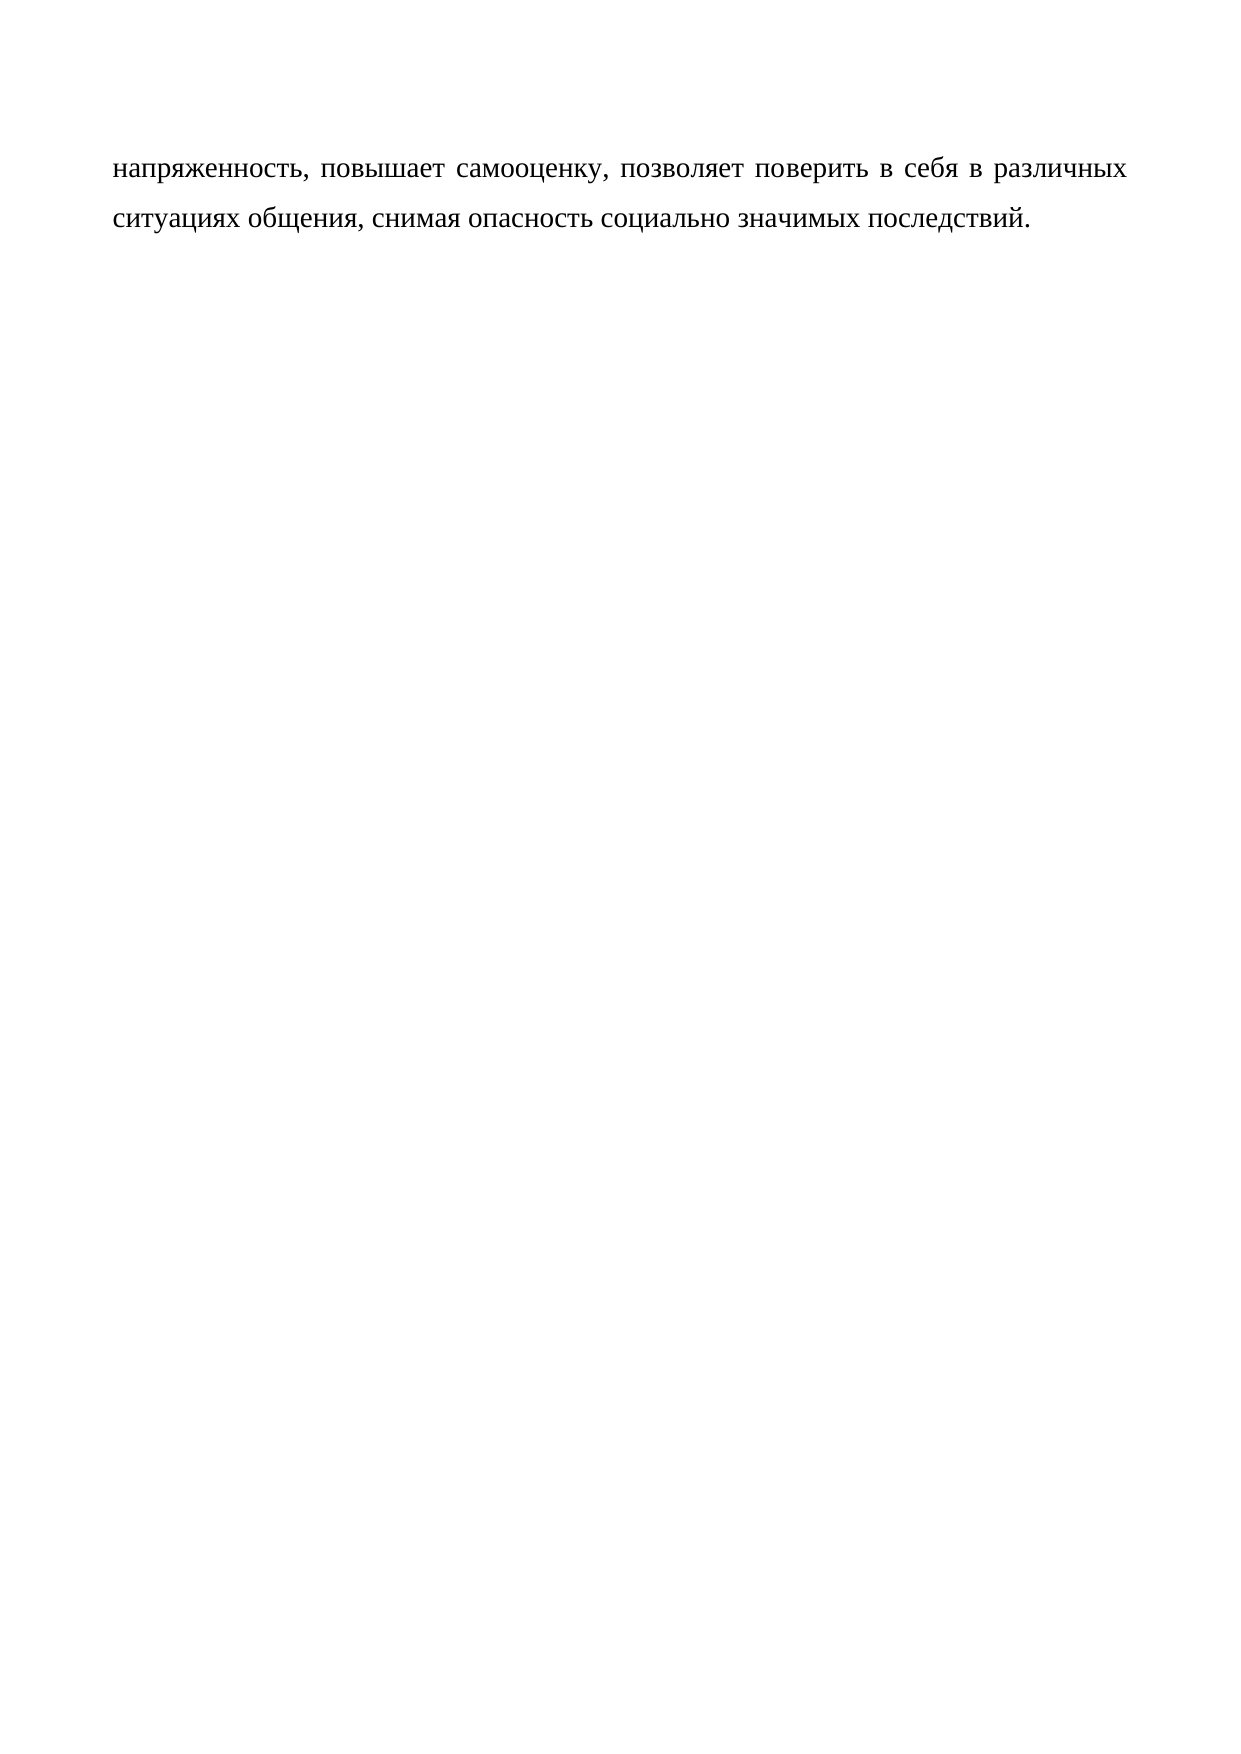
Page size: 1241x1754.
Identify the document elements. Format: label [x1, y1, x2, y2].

text [112, 150, 1128, 234]
